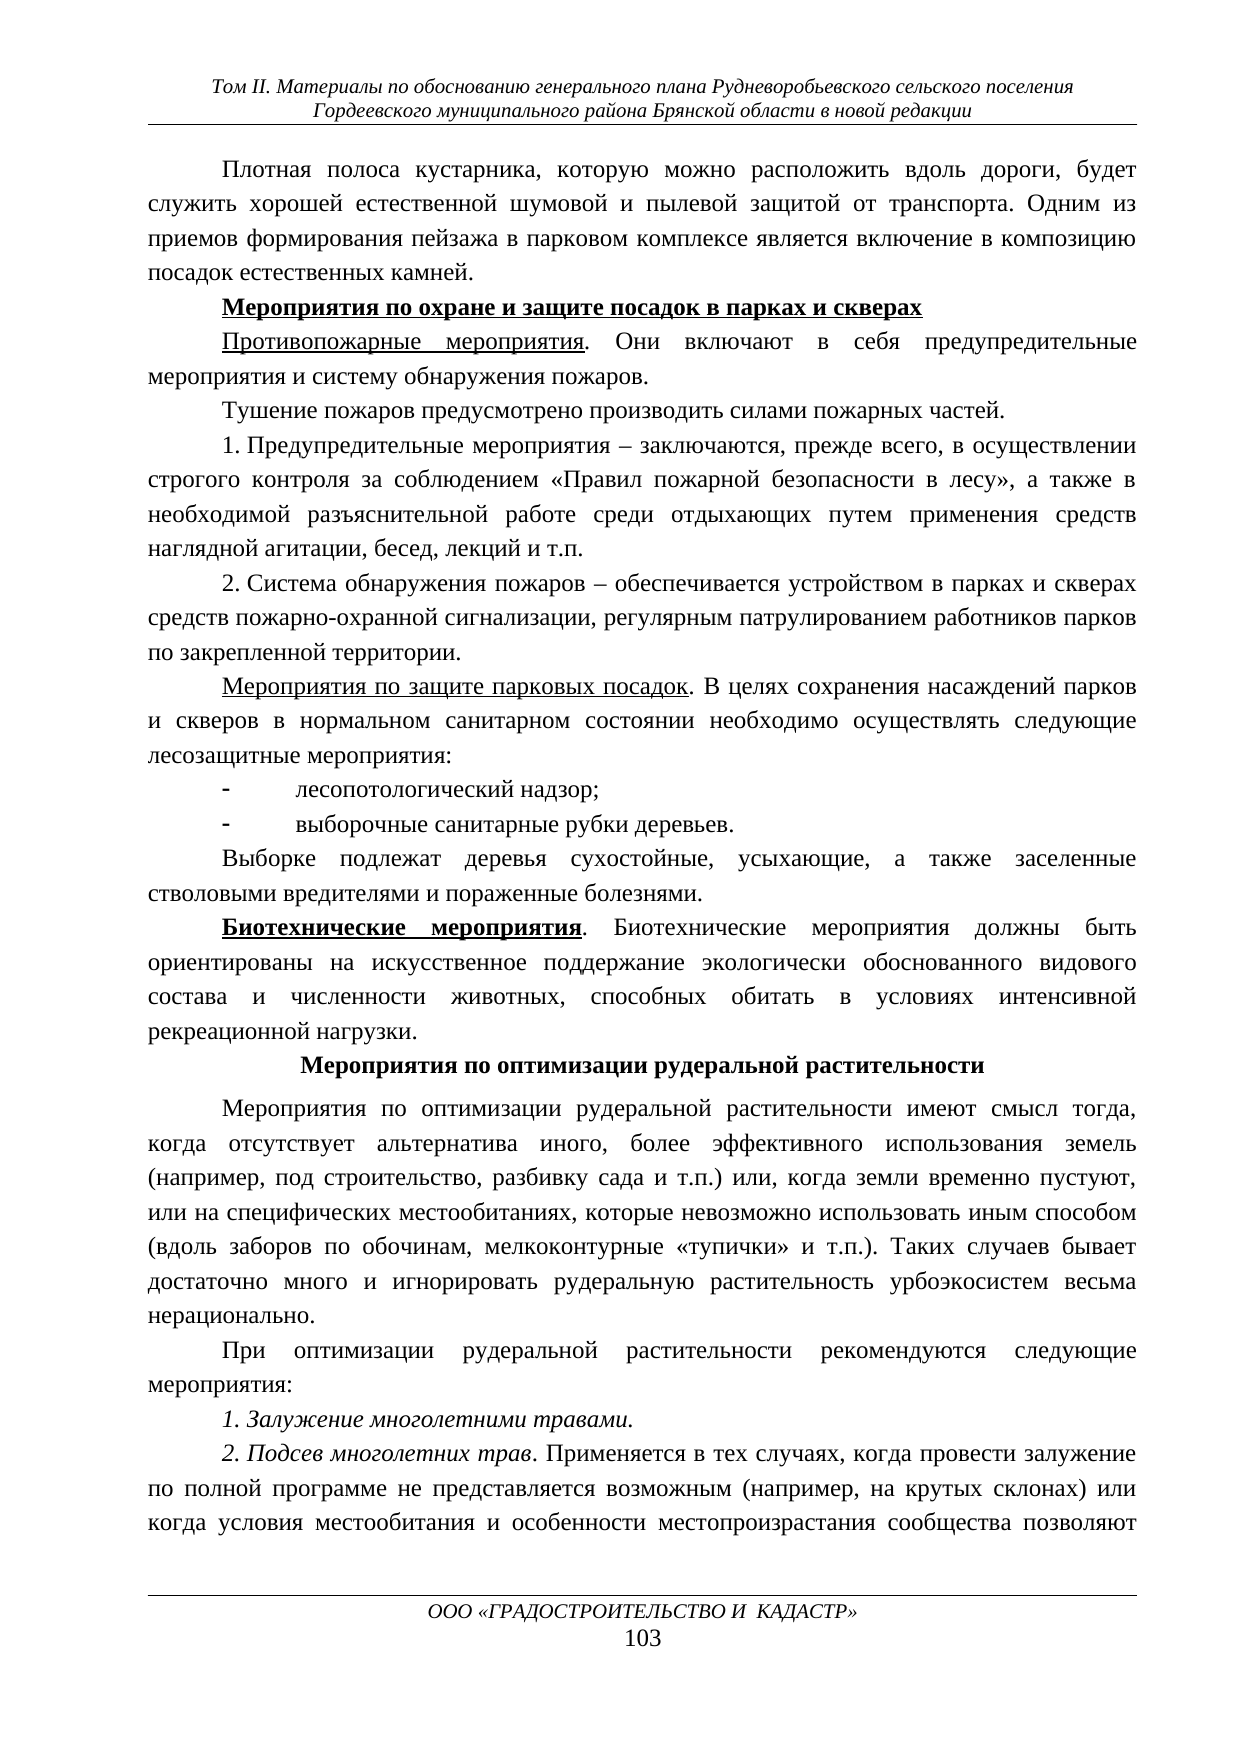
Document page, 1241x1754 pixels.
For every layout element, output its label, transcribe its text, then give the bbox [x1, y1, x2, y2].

text Биотехнические мероприятия. Биотехнические мероприятия должны быть ориентированы на искусственное поддержание экологически обоснованного видового состава и численности животных, способных обитать в условиях интенсивной рекреационной нагрузки. [148, 912, 1137, 1044]
list лесопотологический надзор; [148, 774, 1137, 803]
text Мероприятия по оптимизации рудеральной растительности [148, 1050, 1137, 1079]
text Мероприятия по защите парковых посадок. В целях сохранения насаждений парков и скверов в нормальном санитарном состоянии необходимо осуществлять следующие лесозащитные мероприятия: [148, 671, 1137, 769]
text 2. Система обнаружения пожаров – обеспечивается устройством в парках и скверах средств пожарно-охранной сигнализации, регулярным патрулированием работников парков по закрепленной территории. [148, 568, 1137, 665]
text Мероприятия по охране и защите посадок в парках и скверах [148, 292, 1137, 321]
list выборочные санитарные рубки деревьев. [148, 809, 1137, 838]
text 1. Предупредительные мероприятия – заключаются, прежде всего, в осуществлении строгого контроля за соблюдением «Правил пожарной безопасности в лесу», а также в необходимой разъяснительной работе среди отдыхающих путем применения средств наглядной агитации, бесед, лекций и т.п. [148, 430, 1137, 562]
text Мероприятия по оптимизации рудеральной растительности имеют смысл тогда, когда отсутствует альтернатива иного, более эффективного использования земель (например, под строительство, разбивку сада и т.п.) или, когда земли временно пустуют, или на специфических местообитаниях, которые невозможно использовать иным способом (вдоль заборов по обочинам, мелкоконтурные «тупички» и т.п.). Таких случаев бывает достаточно много и игнорировать рудеральную растительность урбоэкосистем весьма нерационально. [148, 1093, 1137, 1329]
text 1. Залужение многолетними травами. [148, 1404, 1137, 1432]
text Тушение пожаров предусмотрено производить силами пожарных частей. [148, 395, 1137, 424]
text Выборке подлежат деревья сухостойные, усыхающие, а также заселенные стволовыми вредителями и пораженные болезнями. [148, 843, 1137, 907]
text При оптимизации рудеральной растительности рекомендуются следующие мероприятия: [148, 1335, 1137, 1398]
text Противопожарные мероприятия. Они включают в себя предупредительные мероприятия и систему обнаружения пожаров. [148, 326, 1137, 389]
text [148, 1438, 1137, 1536]
text Плотная полоса кустарника, которую можно расположить вдоль дороги, будет служить хорошей естественной шумовой и пылевой защитой от транспорта. Одним из приемов формирования пейзажа в парковом комплексе является включение в композицию посадок естественных камней. [148, 154, 1137, 286]
